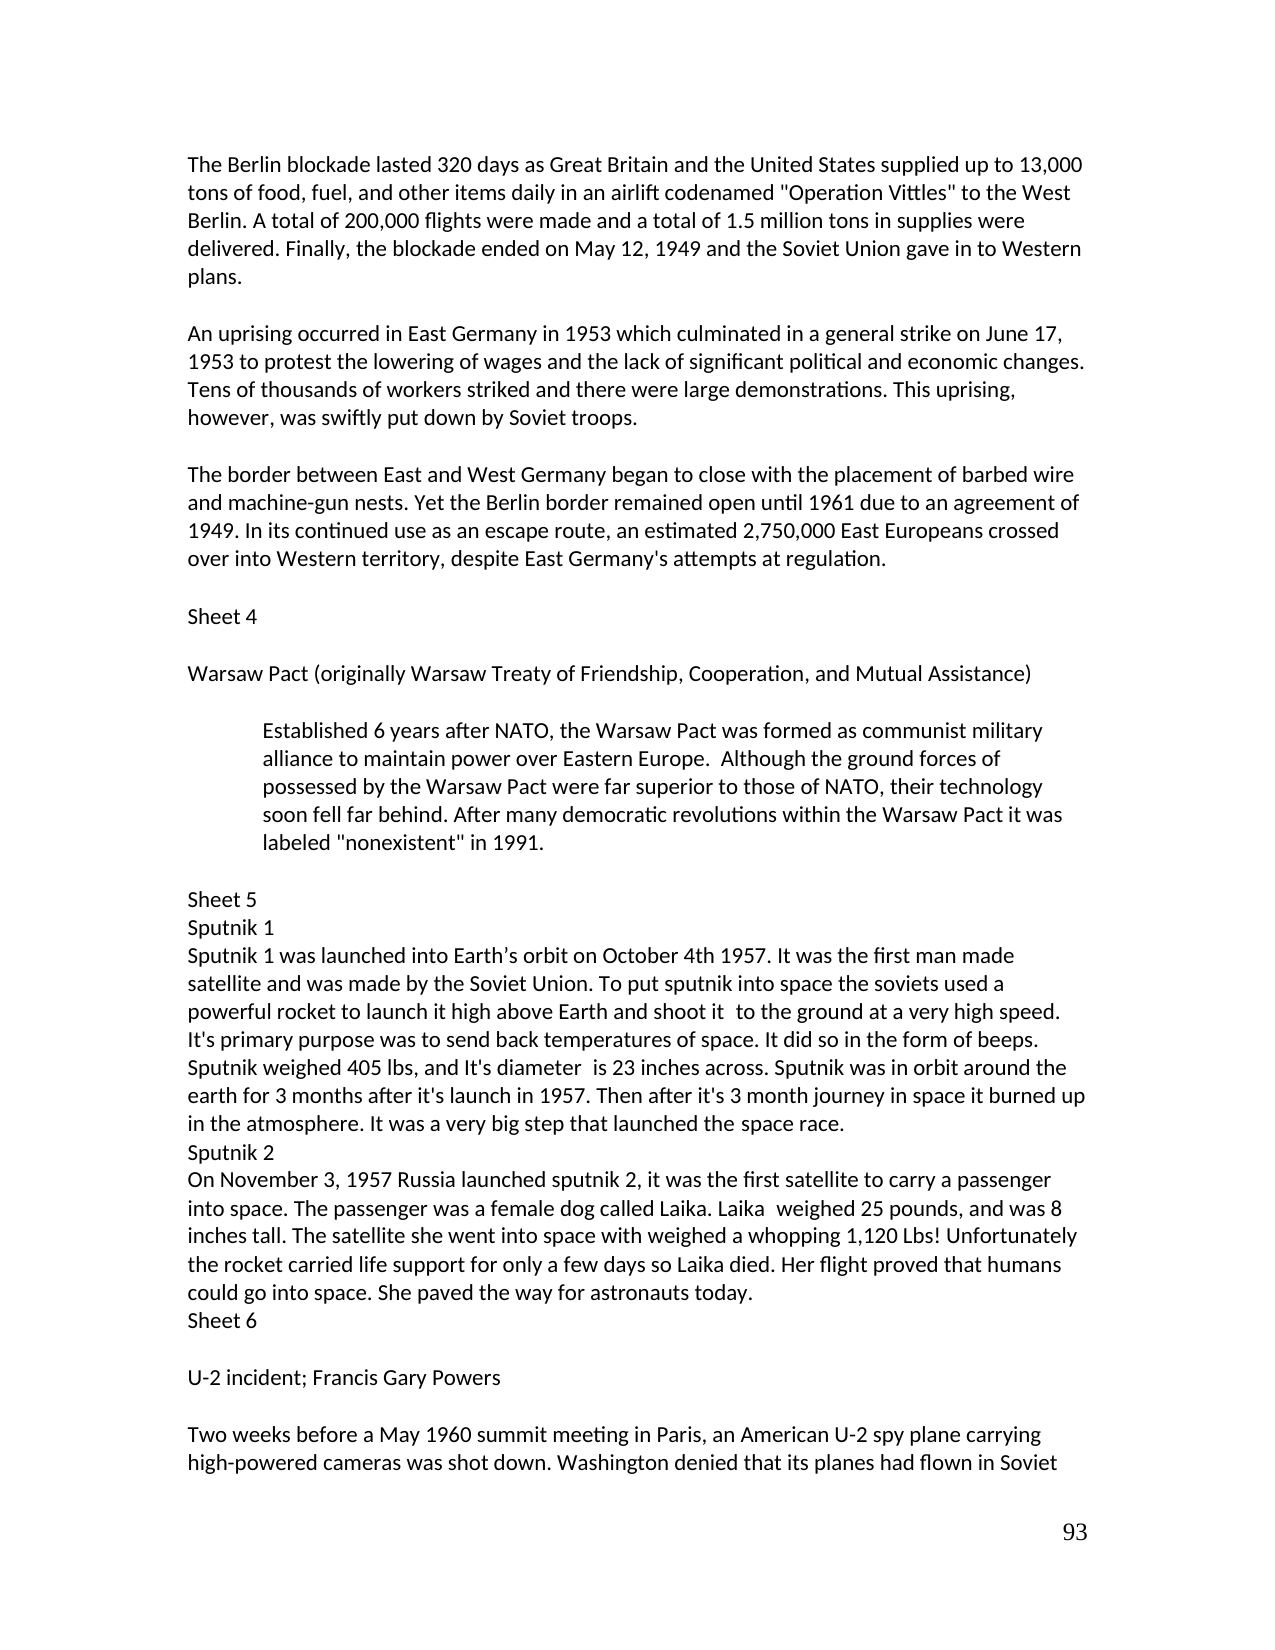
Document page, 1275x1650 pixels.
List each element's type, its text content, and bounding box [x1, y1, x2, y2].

text The border between East and West Germany began to close with the placement of barbed wire and machine-gun nests. Yet the Berlin border remained open until 1961 due to an agreement of 1949. In its continued use as an escape route, an estimated 2,750,000 East Europeans crossed over into Western territory, despite East Germany's attempts at regulation. [187, 461, 1087, 573]
text U-2 incident; Francis Gary Powers [187, 1363, 1087, 1391]
text Warsaw Pact (originally Warsaw Treaty of Friendship, Cooperation, and Mutual Assistance) [187, 659, 1087, 687]
text On November 3, 1957 Russia launched sputnik 2, it was the first satellite to carry a passenger into space. The passenger was a female dog called Laika. Laika weighed 25 pounds, and was 8 inches tall. The satellite she went into space with weighed a whopping 1,120 Lbs! Unfortunately the rocket carried life support for only a few days so Laika died. Her flight proved that humans could go into space. She paved the way for astronauts today. [187, 1166, 1087, 1306]
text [187, 1420, 1087, 1476]
text Sputnik 2 [187, 1138, 1087, 1166]
text The Berlin blockade lasted 320 days as Great Britain and the United States supplied up to 13,000 tons of food, fuel, and other items daily in an airlift codenamed "Operation Vittles" to the West Berlin. A total of 200,000 flights were made and a total of 1.5 million tons in supplies were delivered. Finally, the blockade ended on May 12, 1949 and the Soviet Union gave in to Western plans. [187, 150, 1087, 290]
text Sheet 4 [187, 602, 1087, 630]
text Sheet 5 [187, 885, 1087, 913]
text Sheet 6 [187, 1306, 1087, 1334]
text Established 6 years after NATO, the Warsaw Pact was formed as communist military alliance to maintain power over Eastern Europe. Although the ground forces of possessed by the Warsaw Pact were far superior to those of NATO, their technology soon fell far behind. After many democratic revolutions within the Warsaw Pact it was labeled "nonexistent" in 1991. [262, 716, 1087, 856]
text Sputnik 1 [187, 913, 1087, 941]
text An uprising occurred in East Germany in 1953 which culminated in a general strike on June 17, 1953 to protest the lowering of wages and the lack of significant political and economic changes. Tens of thousands of workers striked and there were large demonstrations. This uprising, however, was swiftly put down by Soviet troops. [187, 319, 1087, 431]
text Sputnik 1 was launched into Earth’s orbit on October 4th 1957. It was the first man made satellite and was made by the Soviet Union. To put sputnik into space the soviets used a powerful rocket to launch it high above Earth and shoot it to the ground at a very high speed. It's primary purpose was to send back temperatures of space. It did so in the form of beeps. Sputnik weighed 405 lbs, and It's diameter is 23 inches across. Sputnik was in orbit around the earth for 3 months after it's launch in 1957. Then after it's 3 month journey in space it burned up in the atmosphere. It was a very big step that launched the space race. [187, 941, 1087, 1138]
